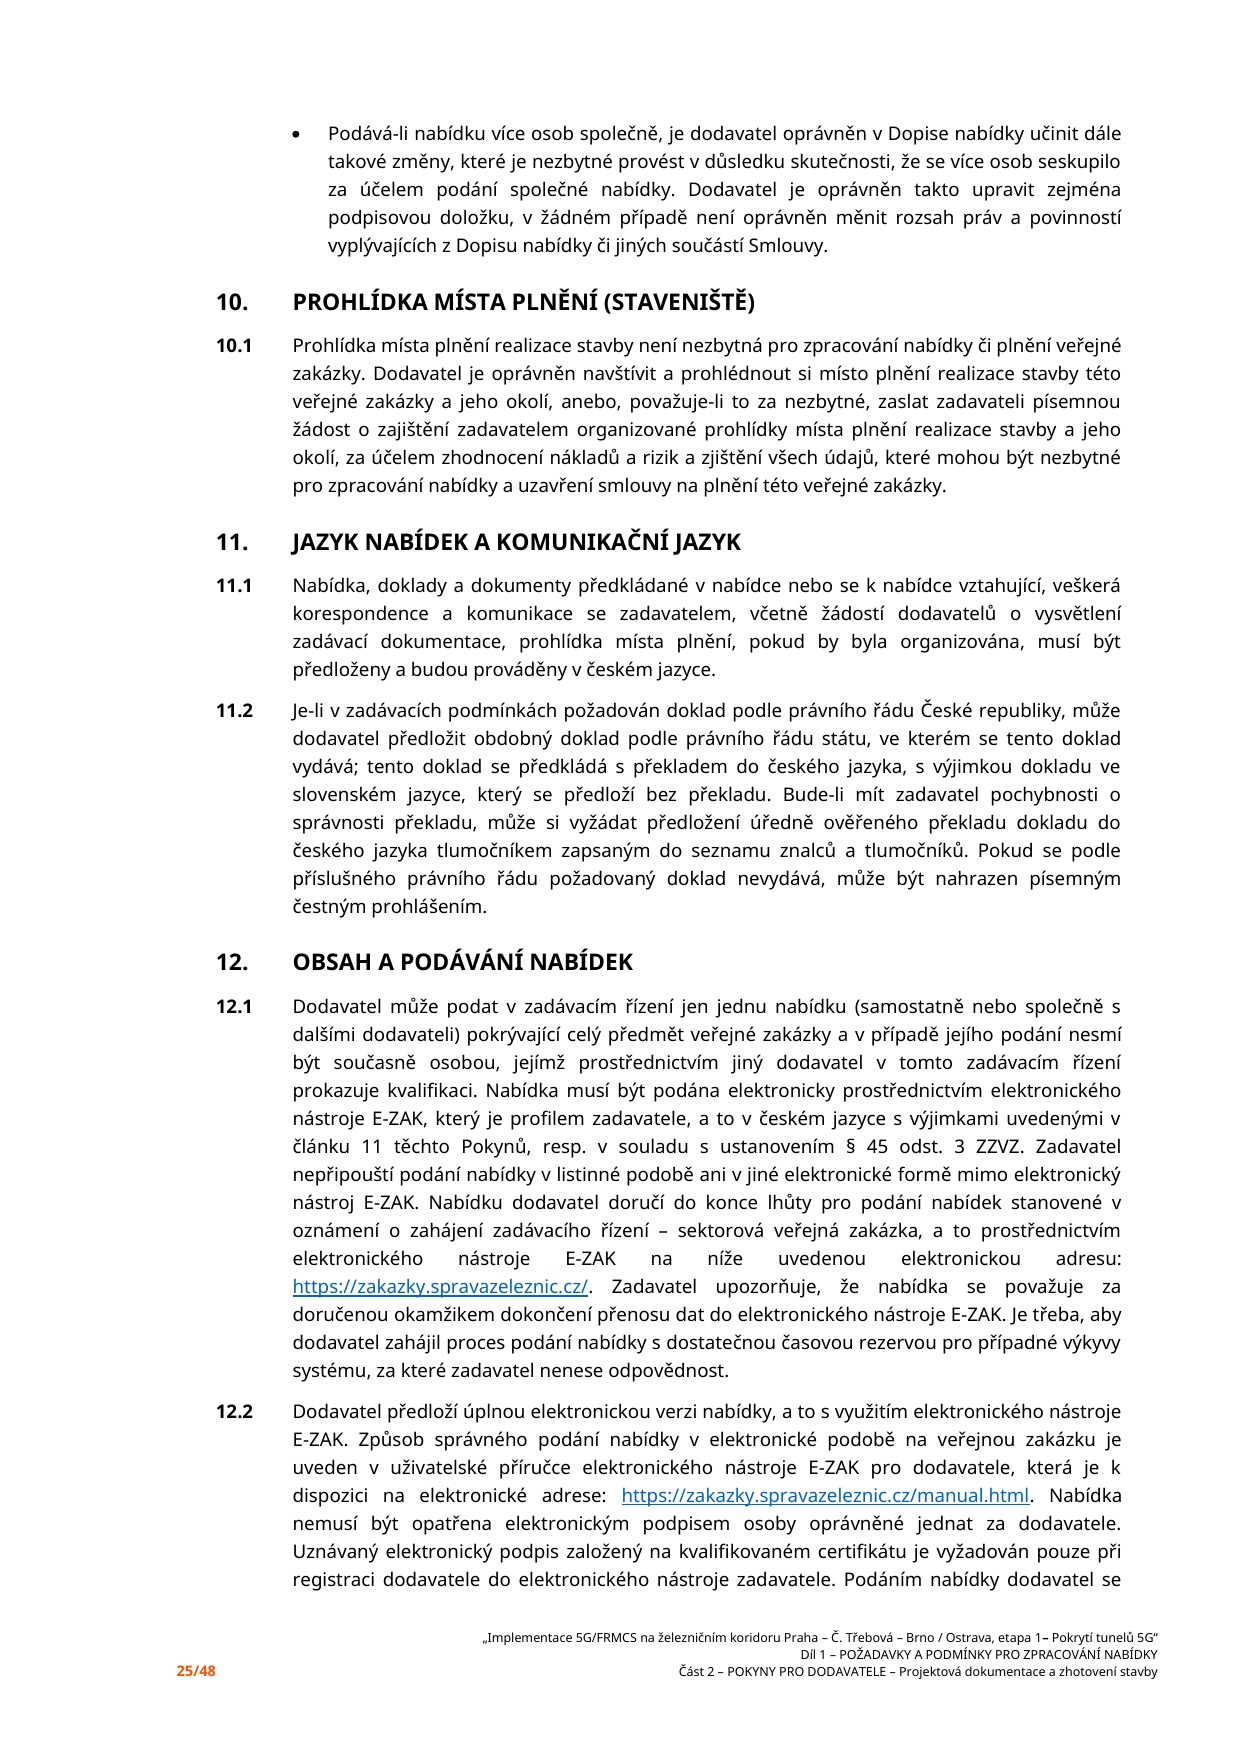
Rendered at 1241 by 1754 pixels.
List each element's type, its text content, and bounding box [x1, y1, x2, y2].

text Prohlídka místa plnění realizace stavby není nezbytná pro zpracování nabídky či plnění veřejné zakázky. Dodavatel je oprávněn navštívit a prohlédnout si místo plnění realizace stavby této veřejné zakázky a jeho okolí, anebo, považuje-li to za nezbytné, zaslat zadavateli písemnou žádost o zajištění zadavatelem organizované prohlídky místa plnění realizace stavby a jeho okolí, za účelem zhodnocení nákladů a rizik a zjištění všech údajů, které mohou být nezbytné pro zpracování nabídky a uzavření smlouvy na plnění této veřejné zakázky. [216, 333, 1122, 498]
text PROHLÍDKA MÍSTA PLNĚNÍ (STAVENIŠTĚ) [216, 286, 1122, 317]
text JAZYK NABÍDEK A KOMUNIKAČNÍ JAZYK [216, 526, 1122, 557]
text Podává-li nabídku více osob společně, je dodavatel oprávněn v Dopise nabídky učinit dále takové změny, které je nezbytné provést v důsledku skutečnosti, že se více osob seskupilo za účelem podání společné nabídky. Dodavatel je oprávněn takto upravit zejména podpisovou doložku, v žádném případě není oprávněn měnit rozsah práv a povinností vyplývajících z Dopisu nabídky či jiných součástí Smlouvy. [292, 121, 1122, 258]
text Dodavatel může podat v zadávacím řízení jen jednu nabídku (samostatně nebo společně s dalšími dodavateli) pokrývající celý předmět veřejné zakázky a v případě jejího podání nesmí být současně osobou, jejímž prostřednictvím jiný dodavatel v tomto zadávacím řízení prokazuje kvalifikaci. Nabídka musí být podána elektronicky prostřednictvím elektronického nástroje E-ZAK, který je profilem zadavatele, a to v českém jazyce s výjimkami uvedenými v článku 11 těchto Pokynů, resp. v souladu s ustanovením § 45 odst. 3 ZZVZ. Zadavatel nepřipouští podání nabídky v listinné podobě ani v jiné elektronické formě mimo elektronický nástroj E-ZAK. Nabídku dodavatel doručí do konce lhůty pro podání nabídek stanovené v oznámení o zahájení zadávacího řízení – sektorová veřejná zakázka, a to prostřednictvím elektronického nástroje E-ZAK na níže uvedenou elektronickou adresu: https://zakazky.spravazeleznic.cz/. Zadavatel upozorňuje, že nabídka se považuje za doručenou okamžikem dokončení přenosu dat do elektronického nástroje E-ZAK. Je třeba, aby dodavatel zahájil proces podání nabídky s dostatečnou časovou rezervou pro případné výkyvy systému, za které zadavatel nenese odpovědnost. [216, 993, 1122, 1383]
text Je-li v zadávacích podmínkách požadován doklad podle právního řádu České republiky, může dodavatel předložit obdobný doklad podle právního řádu státu, ve kterém se tento doklad vydává; tento doklad se předkládá s překladem do českého jazyka, s výjimkou dokladu ve slovenském jazyce, který se předloží bez překladu. Bude-li mít zadavatel pochybnosti o správnosti překladu, může si vyžádat předložení úředně ověřeného překladu dokladu do českého jazyka tlumočníkem zapsaným do seznamu znalců a tlumočníků. Pokud se podle příslušného právního řádu požadovaný doklad nevydává, může být nahrazen písemným čestným prohlášením. [216, 697, 1122, 919]
text Nabídka, doklady a dokumenty předkládané v nabídce nebo se k nabídce vztahující, veškerá korespondence a komunikace se zadavatelem, včetně žádostí dodavatelů o vysvětlení zadávací dokumentace, prohlídka místa plnění, pokud by byla organizována, musí být předloženy a budou prováděny v českém jazyce. [216, 573, 1122, 682]
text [216, 1398, 1122, 1592]
text OBSAH a PODÁVÁNÍ NABÍDEK [216, 946, 1122, 978]
